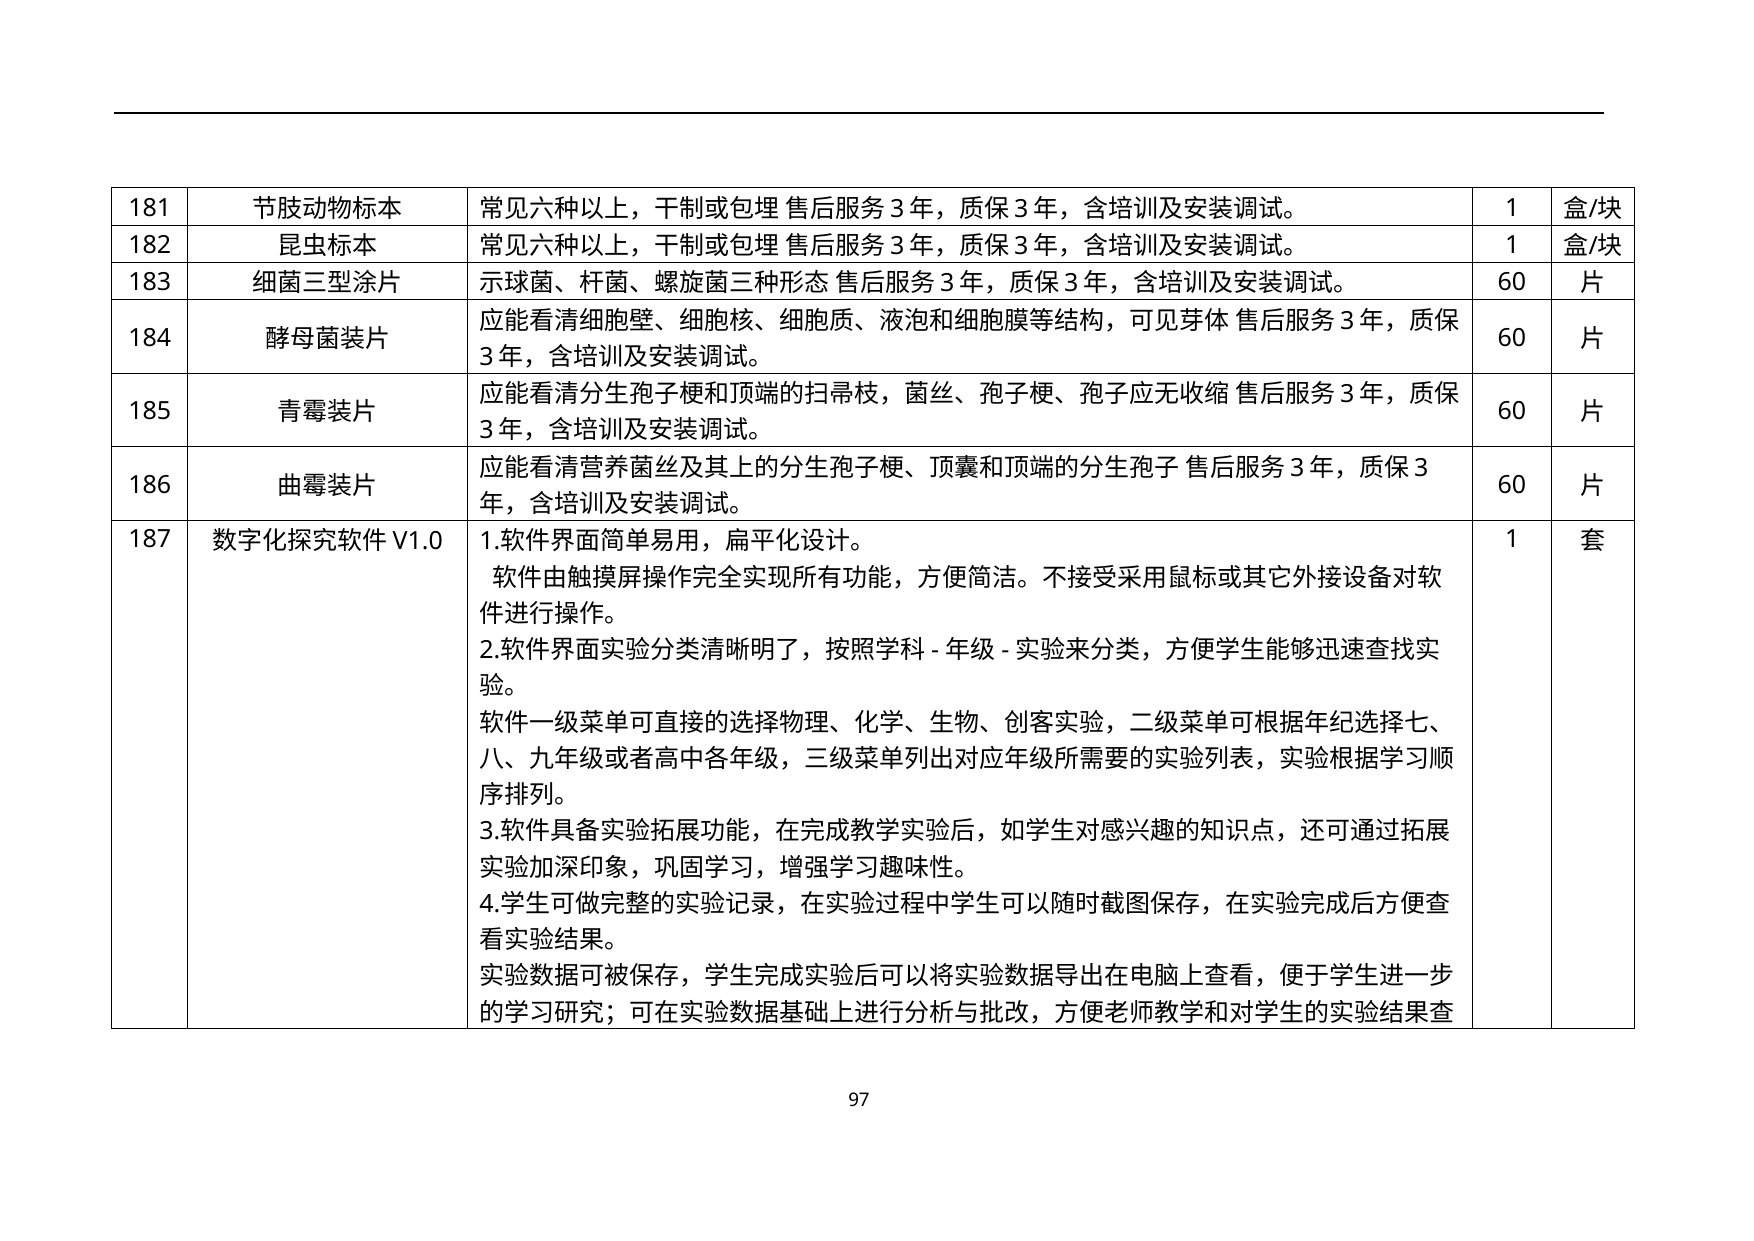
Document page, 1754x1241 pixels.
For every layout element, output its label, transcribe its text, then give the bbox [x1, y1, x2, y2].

table_cell 片 [1552, 263, 1634, 299]
table_cell 数字化探究软件V1.0 [188, 521, 467, 1028]
table_cell 184 [112, 300, 187, 373]
table_cell 曲霉装片 [188, 447, 467, 520]
table_cell 应能看清营养菌丝及其上的分生孢子梗、顶囊和顶端的分生孢子 售后服务3年，质保3年，含培训及安装调试。 [468, 447, 1472, 520]
table_cell 1 [1473, 521, 1551, 1028]
table_cell 60 [1473, 447, 1551, 520]
table_cell 187 [112, 521, 187, 1028]
table_cell 1 [1473, 226, 1551, 262]
table_cell 182 [112, 226, 187, 262]
table_cell 常见六种以上，干制或包埋 售后服务3年，质保3年，含培训及安装调试。 [468, 226, 1472, 262]
table_cell 181 [112, 188, 187, 224]
table_cell 示球菌、杆菌、螺旋菌三种形态 售后服务3年，质保3年，含培训及安装调试。 [468, 263, 1472, 299]
table_cell 60 [1473, 263, 1551, 299]
table_cell 185 [112, 374, 187, 446]
table_cell 常见六种以上，干制或包埋 售后服务3年，质保3年，含培训及安装调试。 [468, 188, 1472, 224]
table_cell 应能看清分生孢子梗和顶端的扫帚枝，菌丝、孢子梗、孢子应无收缩 售后服务3年，质保3年，含培训及安装调试。 [468, 374, 1472, 446]
table_cell 应能看清细胞壁、细胞核、细胞质、液泡和细胞膜等结构，可见芽体 售后服务3年，质保3年，含培训及安装调试。 [468, 300, 1472, 373]
table_cell 片 [1552, 447, 1634, 520]
table_cell 盒/块 [1552, 188, 1634, 224]
table_cell 酵母菌装片 [188, 300, 467, 373]
table_cell 节肢动物标本 [188, 188, 467, 224]
table_cell 盒/块 [1552, 226, 1634, 262]
table_cell 片 [1552, 374, 1634, 446]
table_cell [468, 521, 1472, 1028]
table_cell 186 [112, 447, 187, 520]
table_cell 套 [1552, 521, 1634, 1028]
table_cell 青霉装片 [188, 374, 467, 446]
table_cell 细菌三型涂片 [188, 263, 467, 299]
table_cell 60 [1473, 300, 1551, 373]
table_cell 60 [1473, 374, 1551, 446]
table_cell 昆虫标本 [188, 226, 467, 262]
table_cell 片 [1552, 300, 1634, 373]
table_cell 183 [112, 263, 187, 299]
table_cell 1 [1473, 188, 1551, 224]
